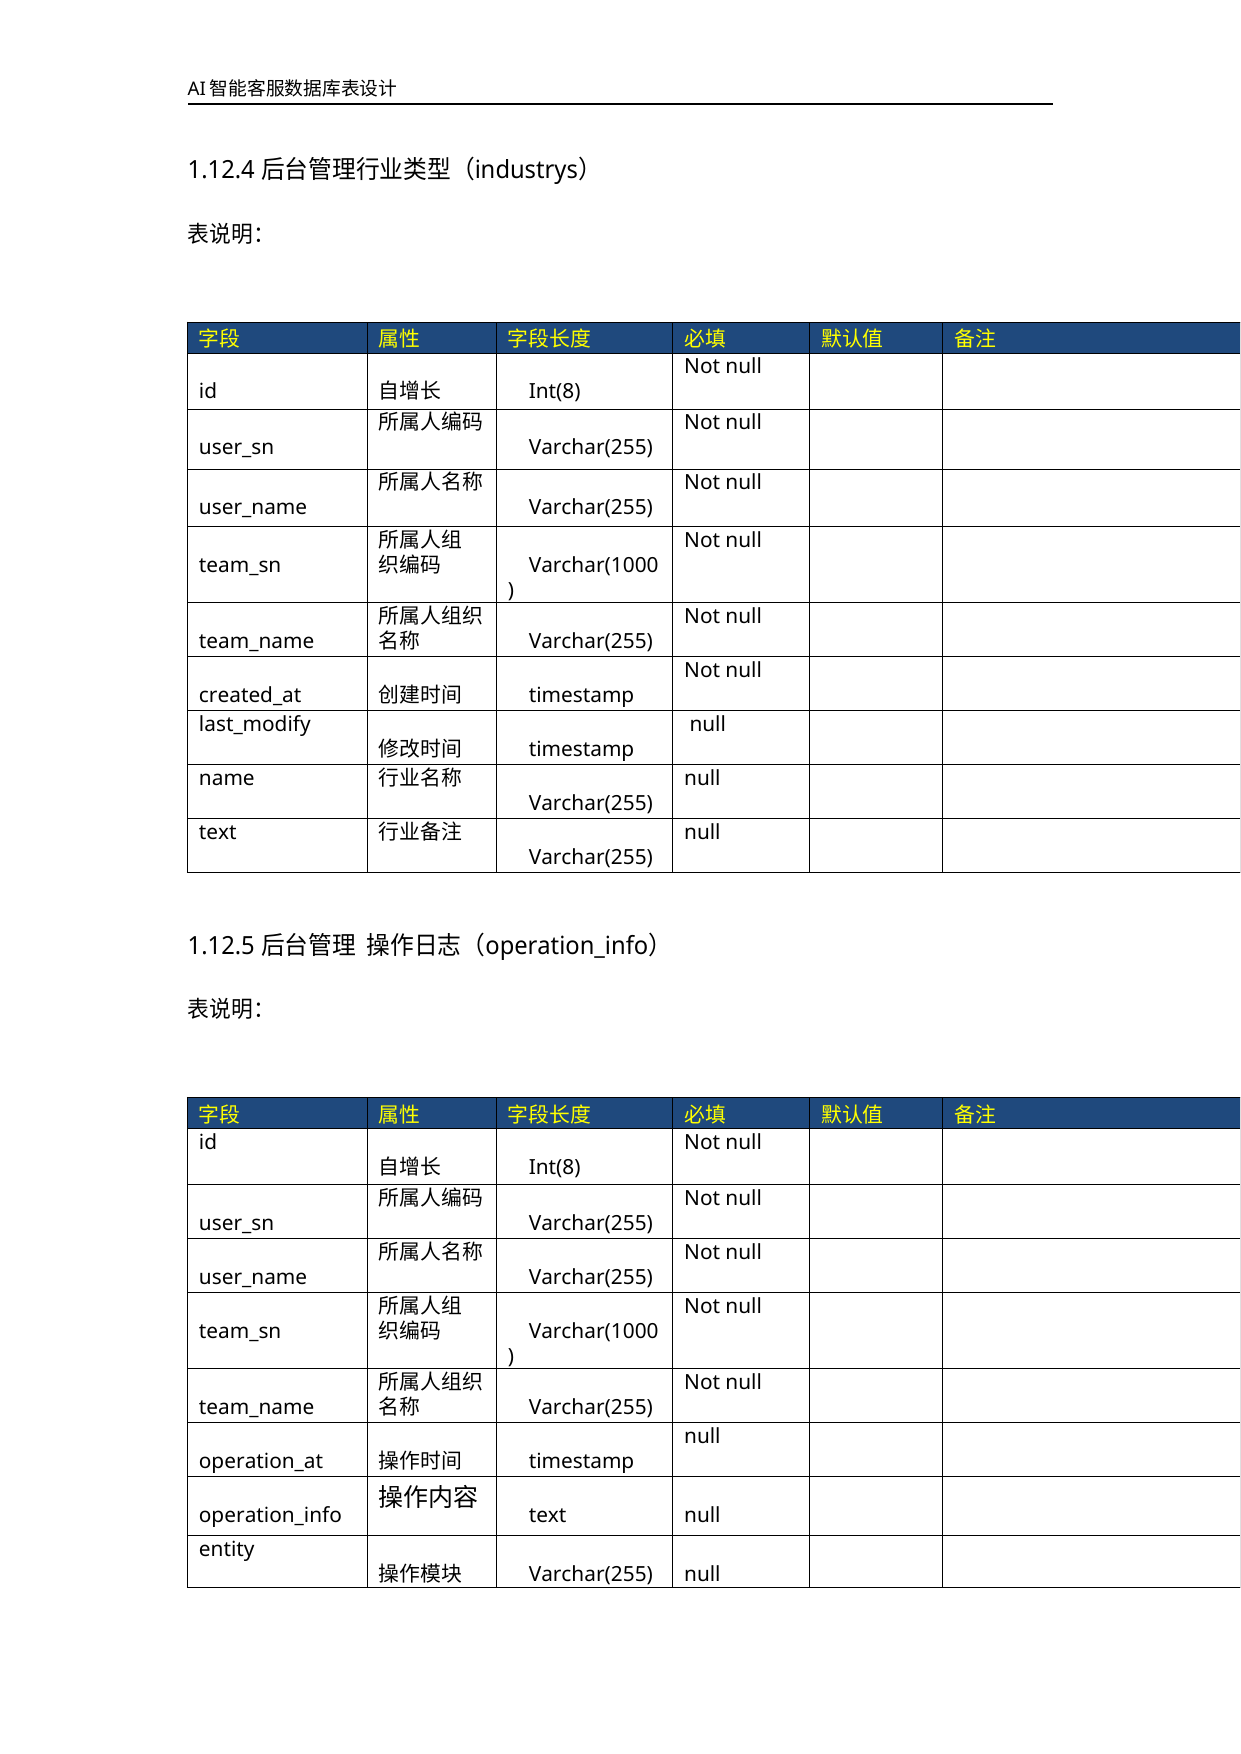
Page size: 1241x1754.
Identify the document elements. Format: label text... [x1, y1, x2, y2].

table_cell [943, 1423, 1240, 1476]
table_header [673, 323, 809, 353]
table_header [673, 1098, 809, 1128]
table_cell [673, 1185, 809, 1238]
text 表说明： [187, 991, 1053, 1024]
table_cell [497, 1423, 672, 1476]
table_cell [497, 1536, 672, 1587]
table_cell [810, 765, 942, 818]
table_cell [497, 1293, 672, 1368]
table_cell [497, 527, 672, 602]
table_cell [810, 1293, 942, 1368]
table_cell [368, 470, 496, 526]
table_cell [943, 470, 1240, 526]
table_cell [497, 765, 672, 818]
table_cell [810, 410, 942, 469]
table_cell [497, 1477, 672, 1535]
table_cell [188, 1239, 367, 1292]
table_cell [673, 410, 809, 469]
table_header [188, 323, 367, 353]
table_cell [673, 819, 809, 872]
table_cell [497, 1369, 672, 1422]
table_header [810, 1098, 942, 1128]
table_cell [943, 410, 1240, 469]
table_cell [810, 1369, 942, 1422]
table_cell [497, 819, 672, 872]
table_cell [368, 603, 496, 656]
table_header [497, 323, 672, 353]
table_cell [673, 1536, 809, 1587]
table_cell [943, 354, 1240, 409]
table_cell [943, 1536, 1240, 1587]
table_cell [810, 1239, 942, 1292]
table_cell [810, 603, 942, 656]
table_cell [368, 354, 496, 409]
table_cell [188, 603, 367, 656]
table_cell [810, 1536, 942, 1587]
subtitle 1.12.5 后台管理 操作日志（operation_info） [187, 925, 1053, 961]
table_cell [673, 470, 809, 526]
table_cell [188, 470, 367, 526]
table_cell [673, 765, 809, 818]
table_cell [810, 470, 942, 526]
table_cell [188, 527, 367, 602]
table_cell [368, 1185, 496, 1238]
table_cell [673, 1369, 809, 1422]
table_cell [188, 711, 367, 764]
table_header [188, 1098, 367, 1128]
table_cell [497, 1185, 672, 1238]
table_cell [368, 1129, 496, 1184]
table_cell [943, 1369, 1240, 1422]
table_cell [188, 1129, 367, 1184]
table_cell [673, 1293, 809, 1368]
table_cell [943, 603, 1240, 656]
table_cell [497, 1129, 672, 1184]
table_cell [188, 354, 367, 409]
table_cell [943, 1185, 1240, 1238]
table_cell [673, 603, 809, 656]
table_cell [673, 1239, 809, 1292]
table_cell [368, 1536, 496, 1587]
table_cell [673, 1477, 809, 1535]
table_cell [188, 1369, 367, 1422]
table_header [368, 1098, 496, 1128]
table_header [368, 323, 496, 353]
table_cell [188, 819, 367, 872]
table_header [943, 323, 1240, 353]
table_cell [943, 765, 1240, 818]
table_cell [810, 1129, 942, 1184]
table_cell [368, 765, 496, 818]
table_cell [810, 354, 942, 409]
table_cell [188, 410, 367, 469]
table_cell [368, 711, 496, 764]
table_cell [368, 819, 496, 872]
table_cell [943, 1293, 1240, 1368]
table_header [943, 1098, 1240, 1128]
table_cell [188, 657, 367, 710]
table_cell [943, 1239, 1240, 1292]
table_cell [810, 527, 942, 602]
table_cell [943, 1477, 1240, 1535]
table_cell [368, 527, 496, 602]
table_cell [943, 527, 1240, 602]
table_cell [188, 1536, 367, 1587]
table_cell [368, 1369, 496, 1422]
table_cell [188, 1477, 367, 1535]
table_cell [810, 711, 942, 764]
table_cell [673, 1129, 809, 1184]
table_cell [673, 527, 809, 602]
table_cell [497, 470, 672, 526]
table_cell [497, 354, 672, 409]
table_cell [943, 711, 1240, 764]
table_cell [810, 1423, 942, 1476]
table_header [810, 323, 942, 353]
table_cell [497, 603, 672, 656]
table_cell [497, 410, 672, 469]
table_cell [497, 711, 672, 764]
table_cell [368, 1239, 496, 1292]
subtitle 1.12.4 后台管理行业类型（industrys） [187, 150, 1053, 186]
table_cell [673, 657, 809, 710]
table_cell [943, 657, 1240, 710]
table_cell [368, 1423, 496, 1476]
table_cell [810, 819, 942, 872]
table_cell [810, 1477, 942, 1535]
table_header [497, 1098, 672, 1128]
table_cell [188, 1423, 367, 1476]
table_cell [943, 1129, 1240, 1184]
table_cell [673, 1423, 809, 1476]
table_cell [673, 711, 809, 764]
text 表说明： [187, 215, 1053, 249]
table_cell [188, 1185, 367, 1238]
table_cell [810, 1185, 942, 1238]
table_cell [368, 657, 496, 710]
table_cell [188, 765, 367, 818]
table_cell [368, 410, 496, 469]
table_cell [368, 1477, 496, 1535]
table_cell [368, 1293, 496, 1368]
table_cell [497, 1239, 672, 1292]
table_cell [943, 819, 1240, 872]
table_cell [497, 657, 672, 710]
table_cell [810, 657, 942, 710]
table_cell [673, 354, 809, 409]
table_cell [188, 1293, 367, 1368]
